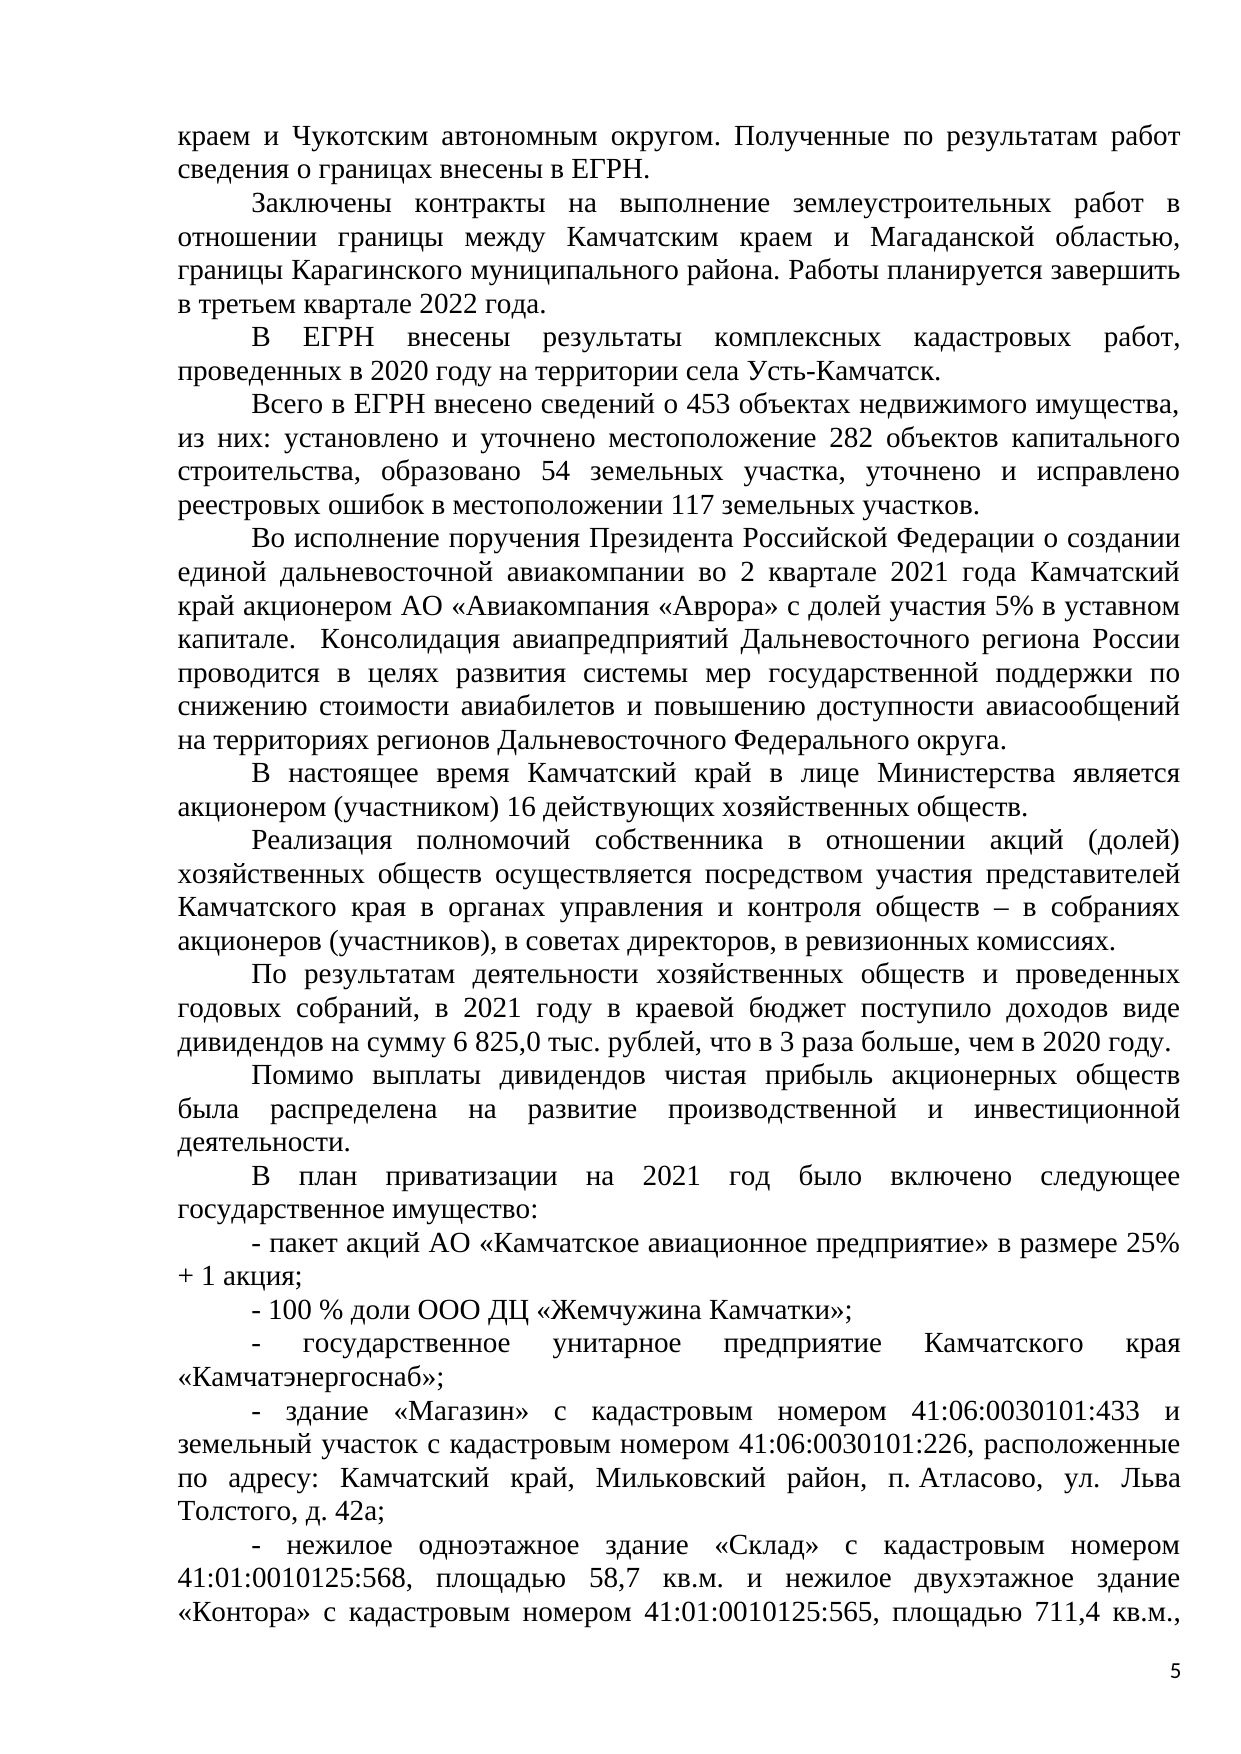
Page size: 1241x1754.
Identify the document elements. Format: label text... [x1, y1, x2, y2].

text В ЕГРН внесены результаты комплексных кадастровых работ, проведенных в 2020 году на территории села Усть-Камчатск. [177, 319, 1181, 386]
text Заключены контракты на выполнение землеустроительных работ в отношении границы между Камчатским краем и Магаданской областью, границы Карагинского муниципального района. Работы планируется завершить в третьем квартале 2022 года. [177, 185, 1181, 319]
text Во исполнение поручения Президента Российской Федерации о создании единой дальневосточной авиакомпании во 2 квартале 2021 года Камчатский край акционером АО «Авиакомпания «Аврора» с долей участия 5% в уставном капитале. Консолидация авиапредприятий Дальневосточного региона России проводится в целях развития системы мер государственной поддержки по снижению стоимости авиабилетов и повышению доступности авиасообщений на территориях регионов Дальневосточного Федерального округа. [177, 521, 1181, 755]
text Реализация полномочий собственника в отношении акций (долей) хозяйственных обществ осуществляется посредством участия представителей Камчатского края в органах управления и контроля обществ – в собраниях акционеров (участников), в советах директоров, в ревизионных комиссиях. [177, 822, 1181, 957]
text - пакет акций АО «Камчатское авиационное предприятие» в размере 25% + 1 акция; [177, 1225, 1181, 1292]
text - здание «Магазин» с кадастровым номером 41:06:0030101:433 и земельный участок с кадастровым номером 41:06:0030101:226, расположенные по адресу: Камчатский край, Мильковский район, п. Атласово, ул. Льва Толстого, д. 42а; [177, 1393, 1181, 1527]
text В план приватизации на 2021 год было включено следующее государственное имущество: [177, 1158, 1181, 1225]
text Помимо выплаты дивидендов чистая прибыль акционерных обществ была распределена на развитие производственной и инвестиционной деятельности. [177, 1057, 1181, 1158]
text Всего в ЕГРН внесено сведений о 453 объектах недвижимого имущества, из них: установлено и уточнено местоположение 282 объектов капитального строительства, образовано 54 земельных участка, уточнено и исправлено реестровых ошибок в местоположении 117 земельных участков. [177, 386, 1181, 521]
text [177, 1527, 1181, 1627]
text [177, 118, 1181, 185]
text По результатам деятельности хозяйственных обществ и проведенных годовых собраний, в 2021 году в краевой бюджет поступило доходов виде дивидендов на сумму 6 825,0 тыс. рублей, что в 3 раза больше, чем в 2020 году. [177, 957, 1181, 1057]
text - 100 % доли ООО ДЦ «Жемчужина Камчатки»; [177, 1292, 1181, 1326]
text В настоящее время Камчатский край в лице Министерства является акционером (участником) 16 действующих хозяйственных обществ. [177, 755, 1181, 822]
text - государственное унитарное предприятие Камчатского края «Камчатэнергоснаб»; [177, 1326, 1181, 1393]
